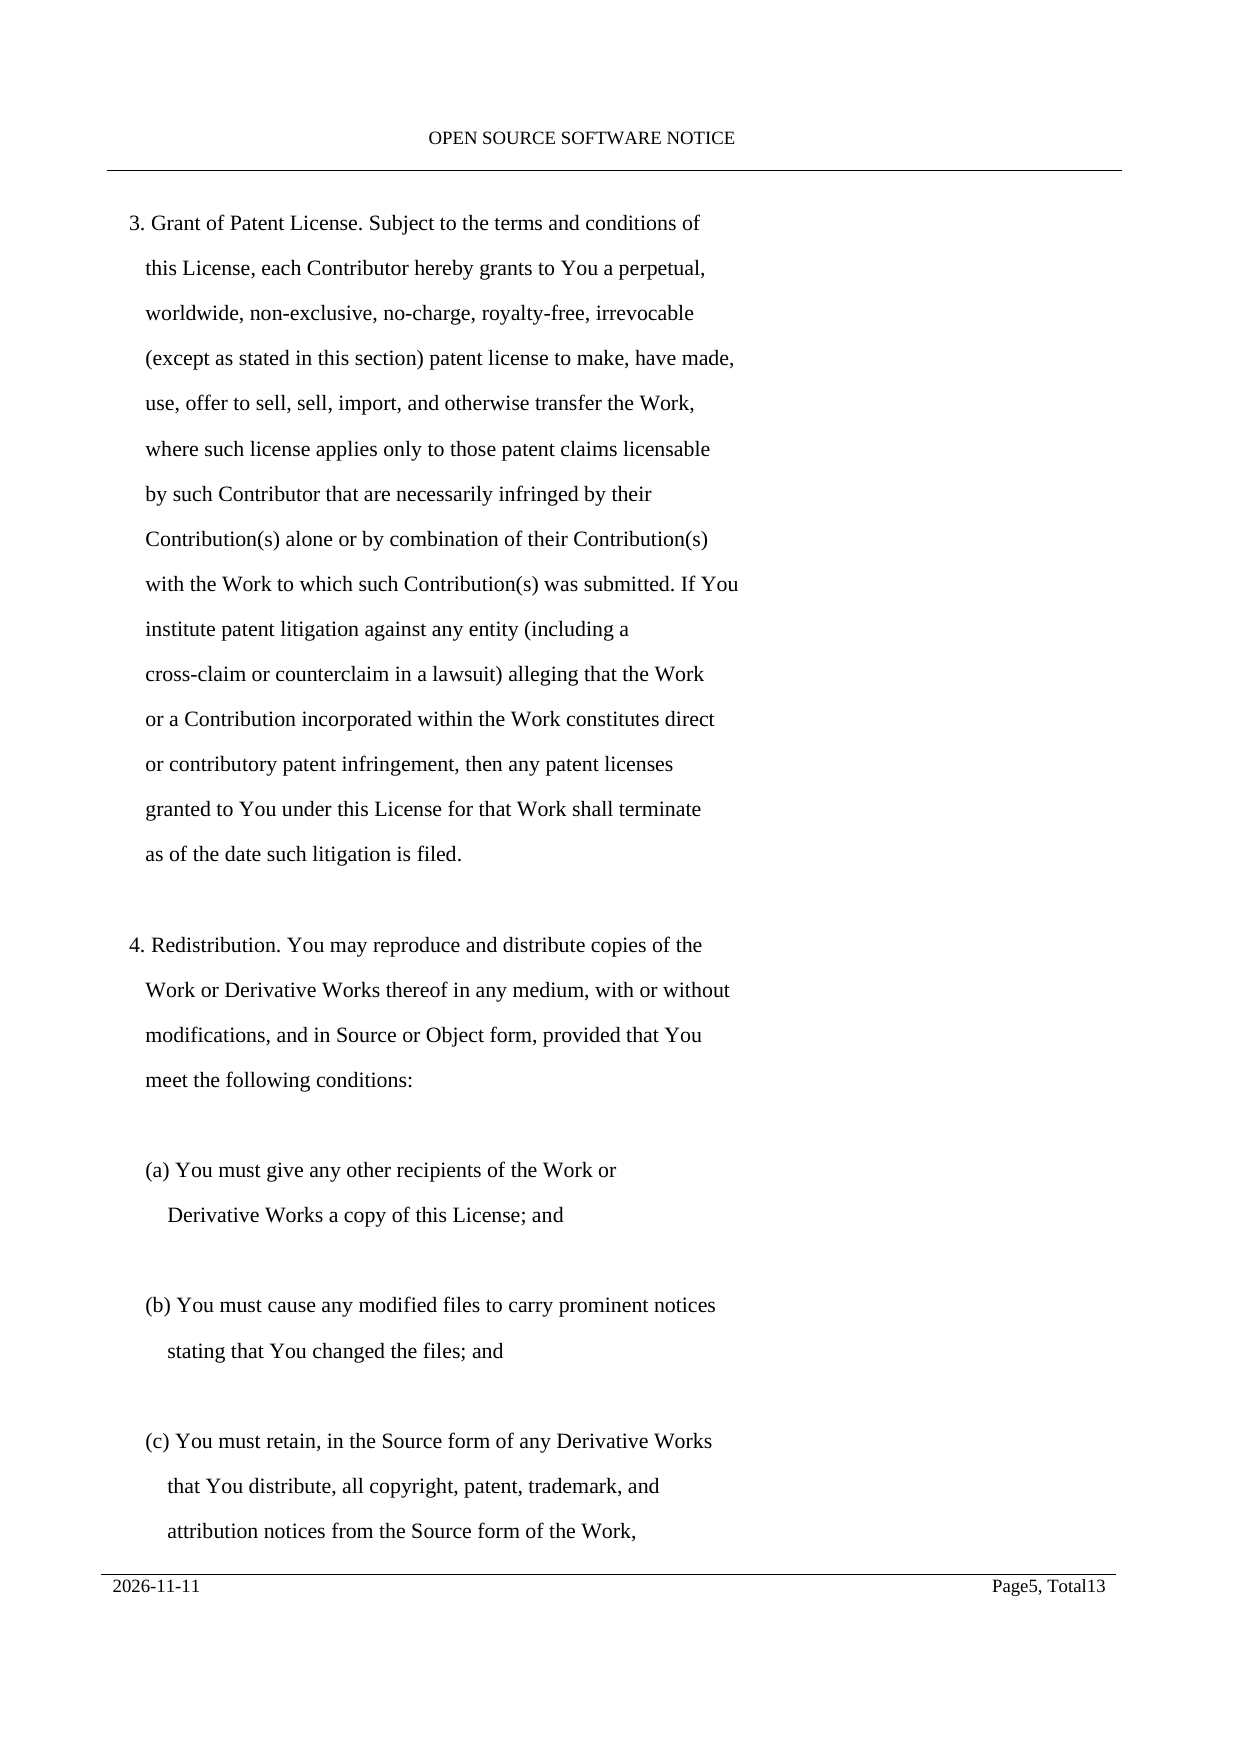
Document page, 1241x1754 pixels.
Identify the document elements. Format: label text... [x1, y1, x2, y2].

text Contribution(s) alone or by combination of their Contribution(s) [112, 522, 1128, 554]
text or a Contribution incorporated within the Work constitutes direct [112, 702, 1128, 735]
text attribution notices from the Source form of the Work, [112, 1514, 1128, 1547]
text 3. Grant of Patent License. Subject to the terms and conditions of [112, 206, 1128, 239]
text by such Contributor that are necessarily infringed by their [112, 477, 1128, 509]
text as of the date such litigation is filed. [112, 838, 1128, 870]
text institute patent litigation against any entity (including a [112, 612, 1128, 645]
text that You distribute, all copyright, patent, trademark, and [112, 1469, 1128, 1502]
text with the Work to which such Contribution(s) was submitted. If You [112, 567, 1128, 600]
text (a) You must give any other recipients of the Work or [112, 1153, 1128, 1186]
text 4. Redistribution. You may reproduce and distribute copies of the [112, 928, 1128, 961]
text worldwide, non-exclusive, no-charge, royalty-free, irrevocable [112, 297, 1128, 329]
text or contributory patent infringement, then any patent licenses [112, 748, 1128, 780]
text modifications, and in Source or Object form, provided that You [112, 1018, 1128, 1051]
text where such license applies only to those patent claims licensable [112, 432, 1128, 464]
text cross-claim or counterclaim in a lawsuit) alleging that the Work [112, 657, 1128, 690]
text Work or Derivative Works thereof in any medium, with or without [112, 973, 1128, 1006]
text use, offer to sell, sell, import, and otherwise transfer the Work, [112, 387, 1128, 419]
text Derivative Works a copy of this License; and [112, 1199, 1128, 1231]
text (except as stated in this section) patent license to make, have made, [112, 342, 1128, 374]
text (c) You must retain, in the Source form of any Derivative Works [112, 1424, 1128, 1457]
text meet the following conditions: [112, 1063, 1128, 1096]
text granted to You under this License for that Work shall terminate [112, 793, 1128, 825]
text this License, each Contributor hereby grants to You a perpetual, [112, 251, 1128, 284]
text (b) You must cause any modified files to carry prominent notices [112, 1289, 1128, 1321]
text stating that You changed the files; and [112, 1334, 1128, 1366]
